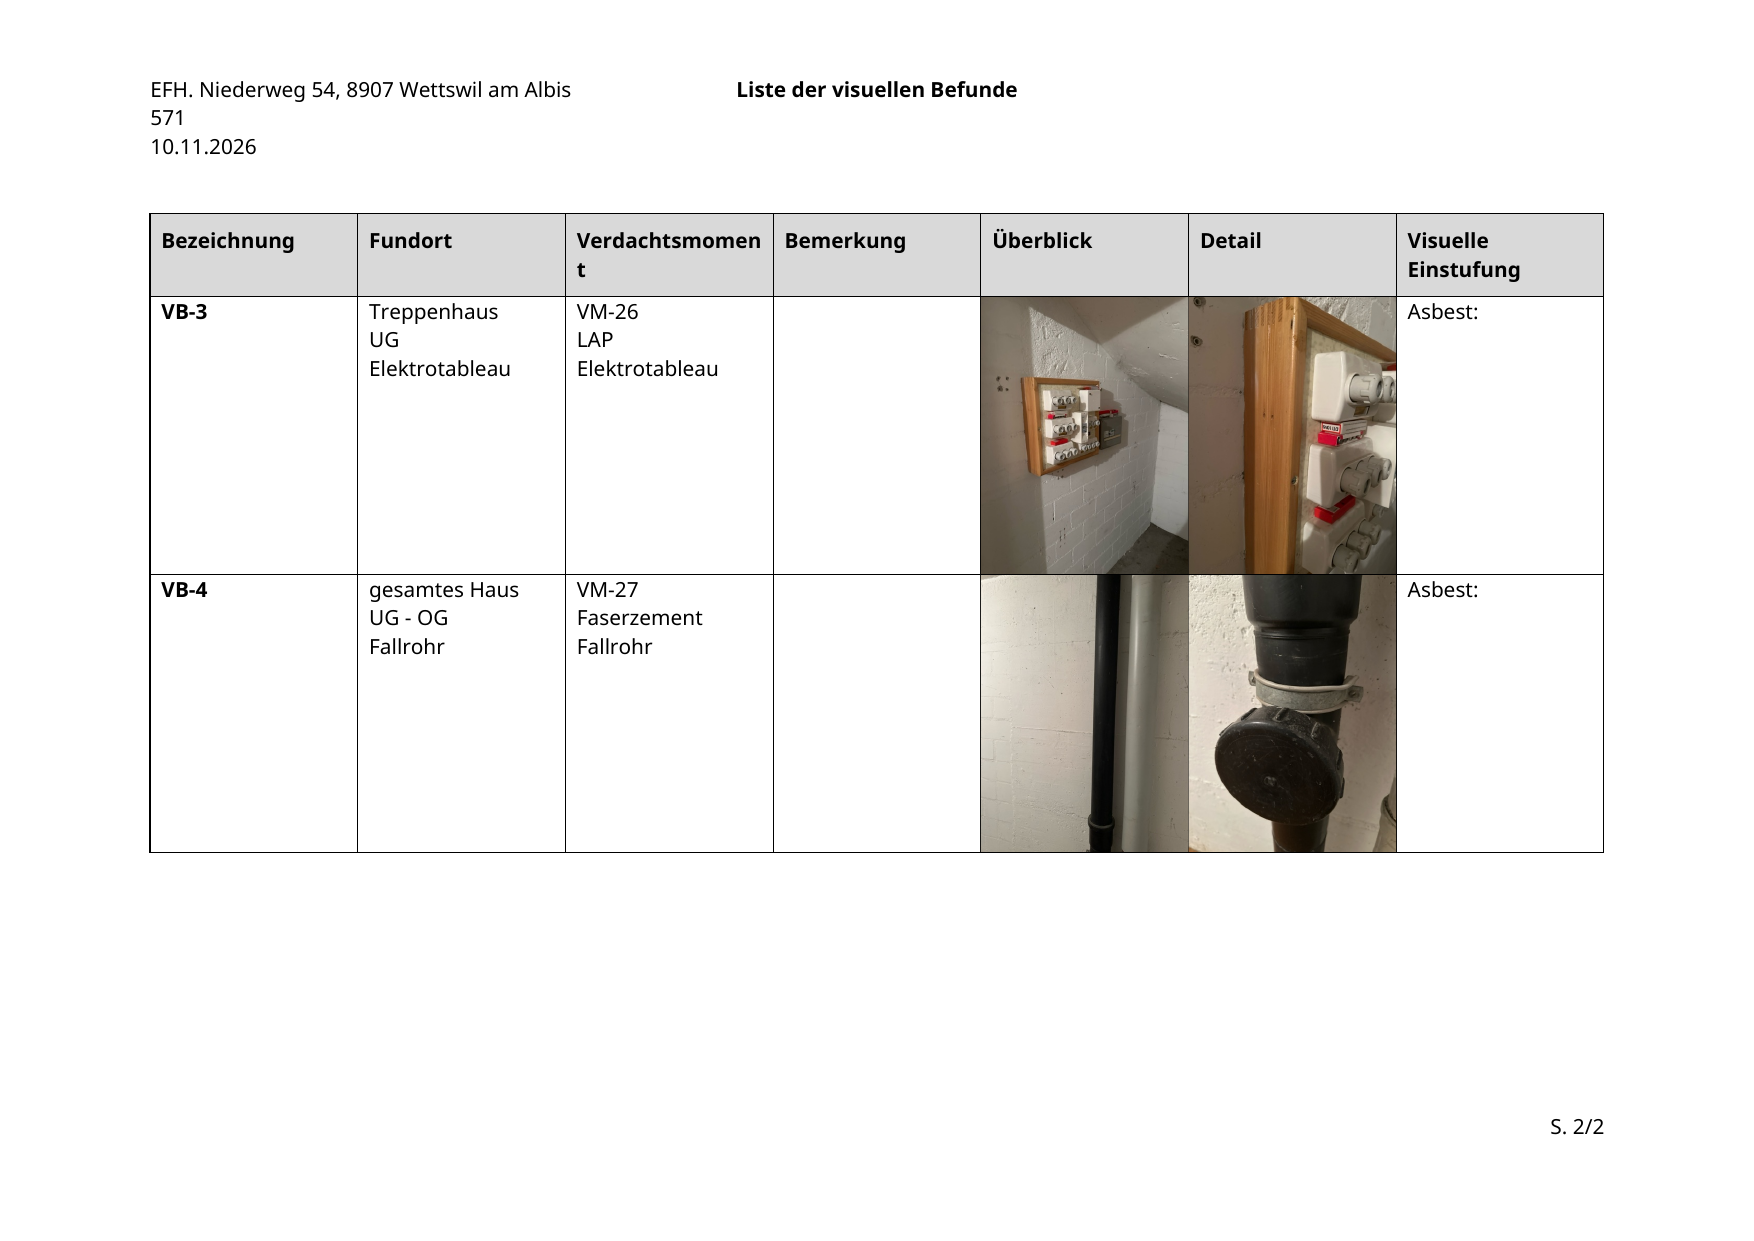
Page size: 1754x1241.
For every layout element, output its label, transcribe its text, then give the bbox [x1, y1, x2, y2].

table_cell [774, 297, 980, 574]
table_cell VB-4 [151, 575, 357, 852]
picture [980, 575, 1397, 852]
table_header Visuelle Einstufung [1397, 214, 1603, 296]
table_cell VB-3 [151, 297, 357, 574]
table_cell gesamtes Haus UG - OG Fallrohr [358, 575, 565, 852]
table_cell [774, 575, 980, 852]
table_header Detail [1189, 214, 1396, 296]
table_cell Asbest: [1397, 297, 1603, 574]
table_header Verdachtsmoment [566, 214, 773, 296]
table_header Überblick [981, 214, 1188, 296]
table_cell Treppenhaus UG Elektrotableau [358, 297, 565, 574]
table_header Fundort [358, 214, 565, 296]
picture [980, 297, 1397, 574]
table_header Bemerkung [774, 214, 980, 296]
table_cell VM-27 Faserzement Fallrohr [566, 575, 773, 852]
table_cell VM-26 LAP Elektrotableau [566, 297, 773, 574]
table_cell Asbest: [1397, 575, 1603, 852]
table_header Bezeichnung [151, 214, 357, 296]
